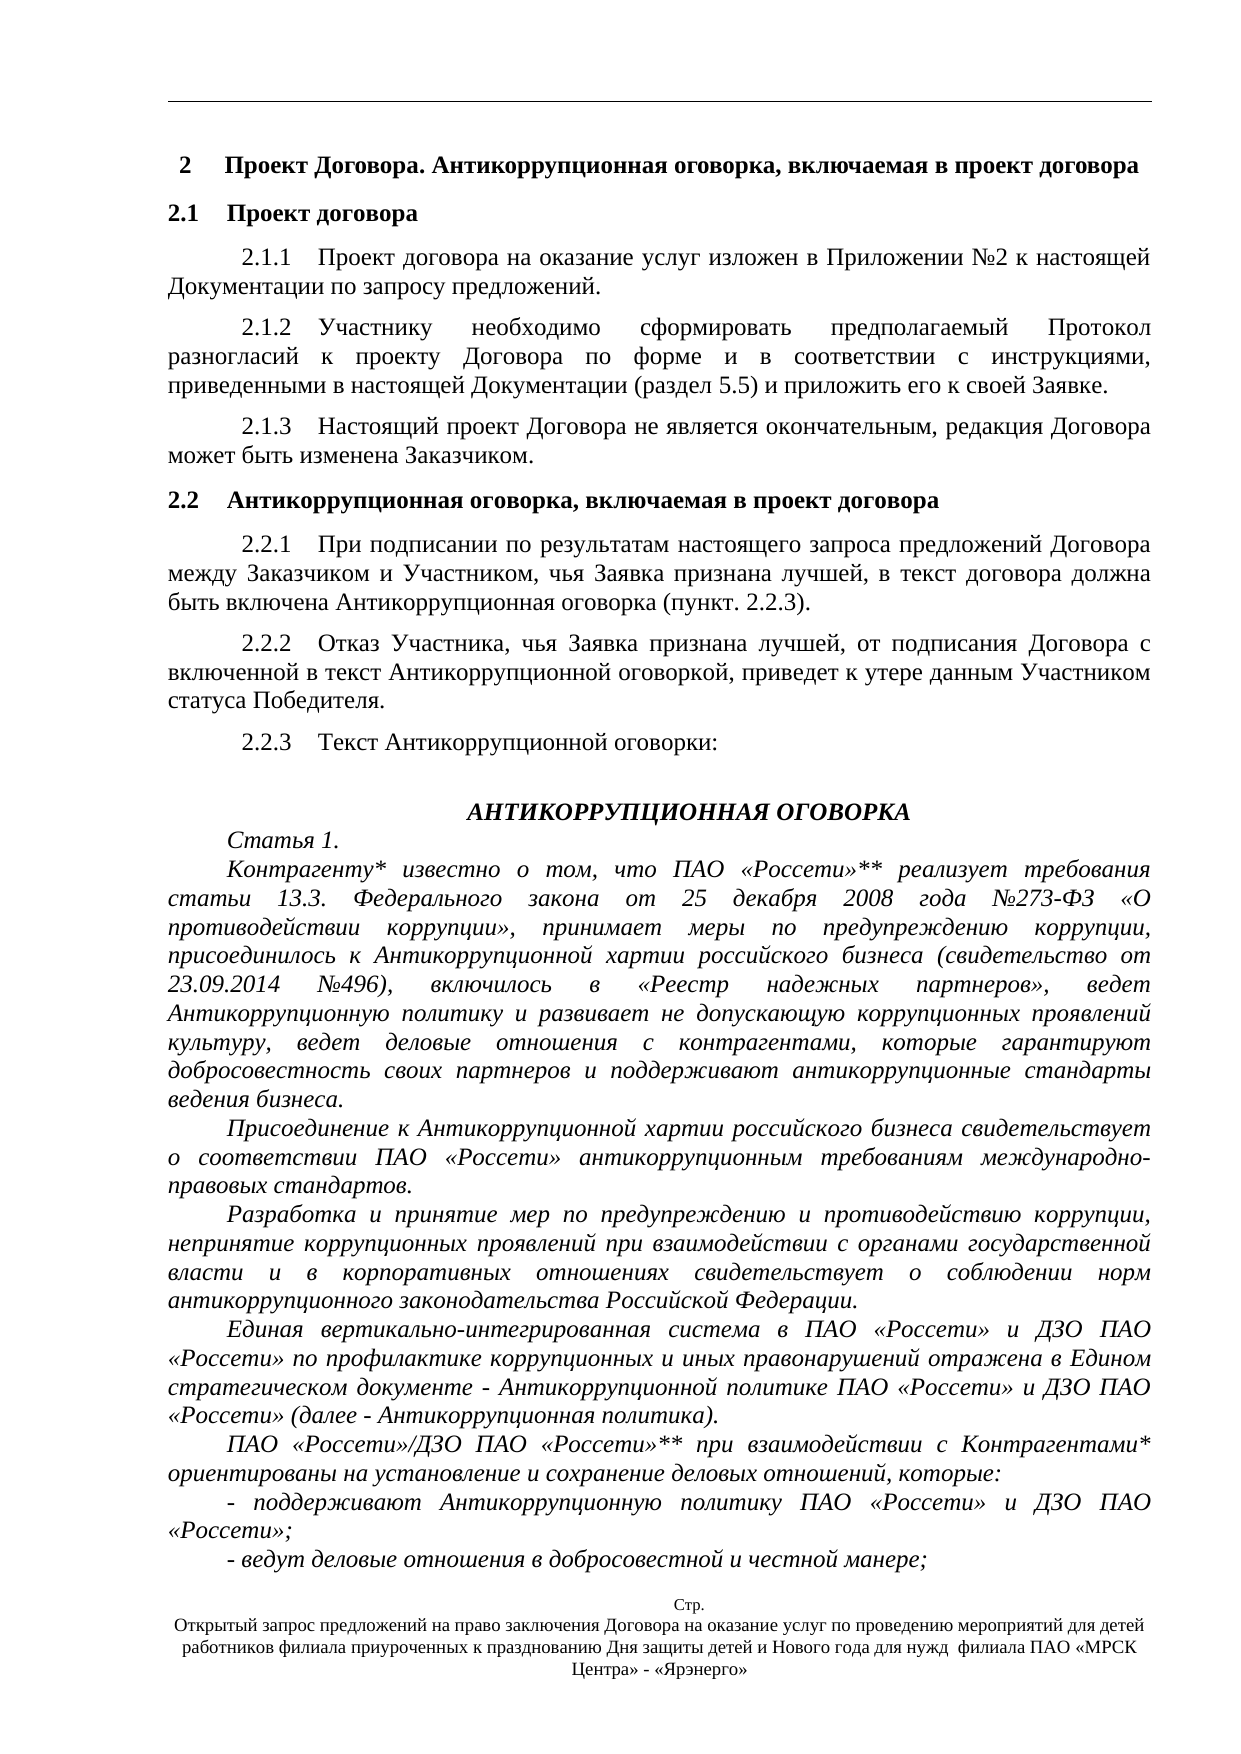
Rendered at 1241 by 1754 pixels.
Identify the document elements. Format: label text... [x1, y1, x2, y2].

subtitle Настоящий проект Договора не является окончательным, редакция Договора может быть изменена Заказчиком. [168, 411, 1152, 468]
subtitle Текст Антикоррупционной оговорки: [168, 727, 1152, 756]
text Контрагенту* известно о том, что ПАО «Россети»** реализует требования статьи 13.3. Федерального закона от 25 декабря 2008 года №273-ФЗ «О противодействии коррупции», принимает меры по предупреждению коррупции, присоединилось к Антикоррупционной хартии российского бизнеса (свидетельство от 23.09.2014 №496), включилось в «Реестр надежных партнеров», ведет Антикоррупционную политику и развивает не допускающую коррупционных проявлений культуру, ведет деловые отношения с контрагентами, которые гарантируют добросовестность своих партнеров и поддерживают антикоррупционные стандарты ведения бизнеса. [168, 854, 1152, 1113]
text Статья 1. [168, 826, 1152, 854]
subtitle Антикоррупционная оговорка, включаемая в проект договора [168, 485, 1152, 514]
subtitle При подписании по результатам настоящего запроса предложений Договора между Заказчиком и Участником, чья Заявка признана лучшей, в текст договора должна быть включена Антикоррупционная оговорка (пункт. 2.2.3). [168, 529, 1152, 616]
text - поддерживают Антикоррупционную политику ПАО «Россети» и ДЗО ПАО «Россети»; [168, 1487, 1152, 1544]
subtitle Проект договора [168, 198, 1152, 227]
text АНТИКОРРУПЦИОННАЯ ОГОВОРКА [168, 797, 1152, 826]
subtitle Отказ Участника, чья Заявка признана лучшей, от подписания Договора с включенной в текст Антикоррупционной оговоркой, приведет к утере данным Участником статуса Победителя. [168, 628, 1152, 714]
subtitle Участнику необходимо сформировать предполагаемый Протокол разногласий к проекту Договора по форме и в соответствии с инструкциями, приведенными в настоящей Документации (раздел 5.5) и приложить его к своей Заявке. [168, 312, 1152, 398]
text ПАО «Россети»/ДЗО ПАО «Россети»** при взаимодействии с Контрагентами* ориентированы на установление и сохранение деловых отношений, которые: [168, 1429, 1152, 1487]
subtitle Проект Договора. Антикоррупционная оговорка, включаемая в проект договора [166, 150, 1152, 179]
text Единая вертикально-интегрированная система в ПАО «Россети» и ДЗО ПАО «Россети» по профилактике коррупционных и иных правонарушений отражена в Едином стратегическом документе - Антикоррупционной политике ПАО «Россети» и ДЗО ПАО «Россети» (далее - Антикоррупционная политика). [168, 1314, 1152, 1429]
subtitle Проект договора на оказание услуг изложен в Приложении №2 к настоящей Документации по запросу предложений. [168, 242, 1152, 300]
text - ведут деловые отношения в добросовестной и честной манере; [168, 1544, 1152, 1573]
text Присоединение к Антикоррупционной хартии российского бизнеса свидетельствует о соответствии ПАО «Россети» антикоррупционным требованиям международно-правовых стандартов. [168, 1113, 1152, 1199]
text Разработка и принятие мер по предупреждению и противодействию коррупции, непринятие коррупционных проявлений при взаимодействии с органами государственной власти и в корпоративных отношениях свидетельствует о соблюдении норм антикоррупционного законодательства Российской Федерации. [168, 1199, 1152, 1314]
